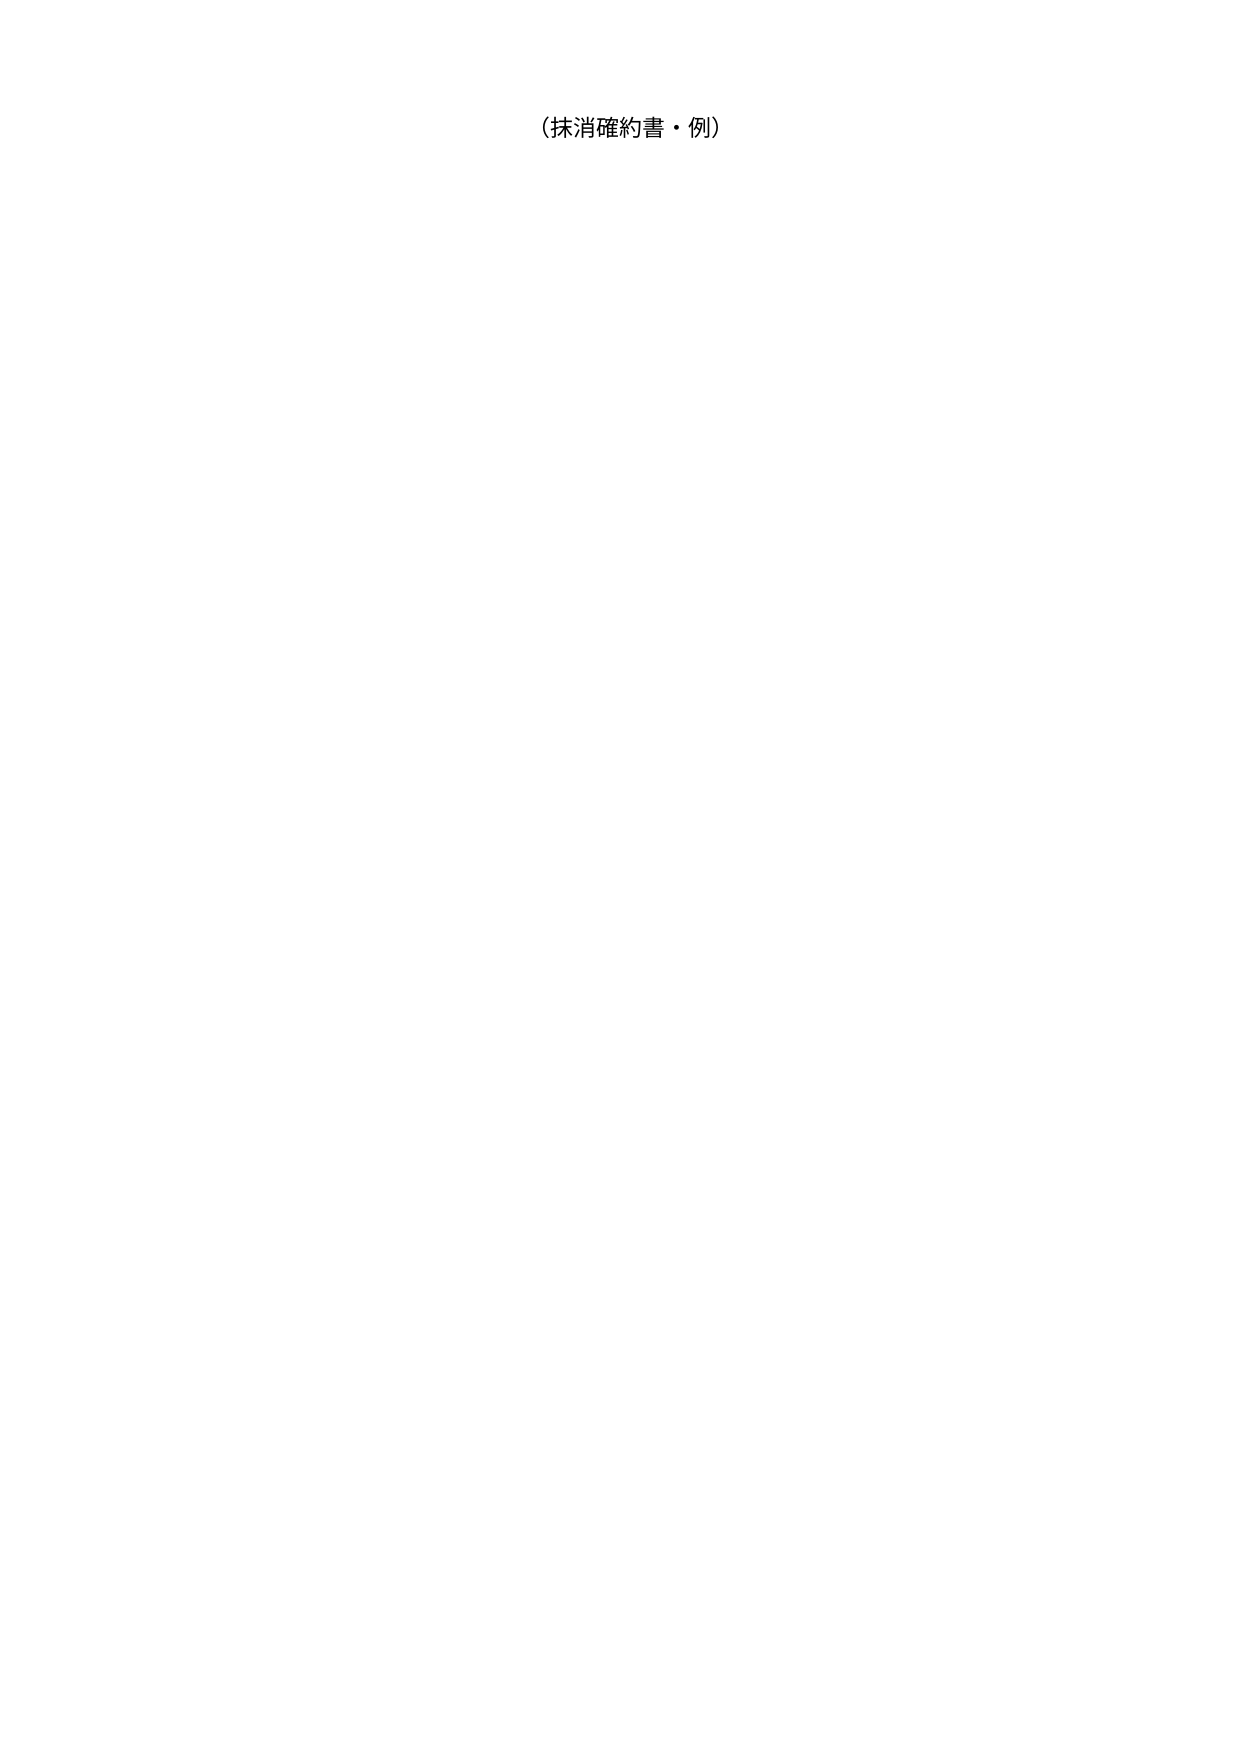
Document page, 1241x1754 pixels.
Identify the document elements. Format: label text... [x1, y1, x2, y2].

table_header （抹消確約書・例） [129, 96, 1132, 157]
